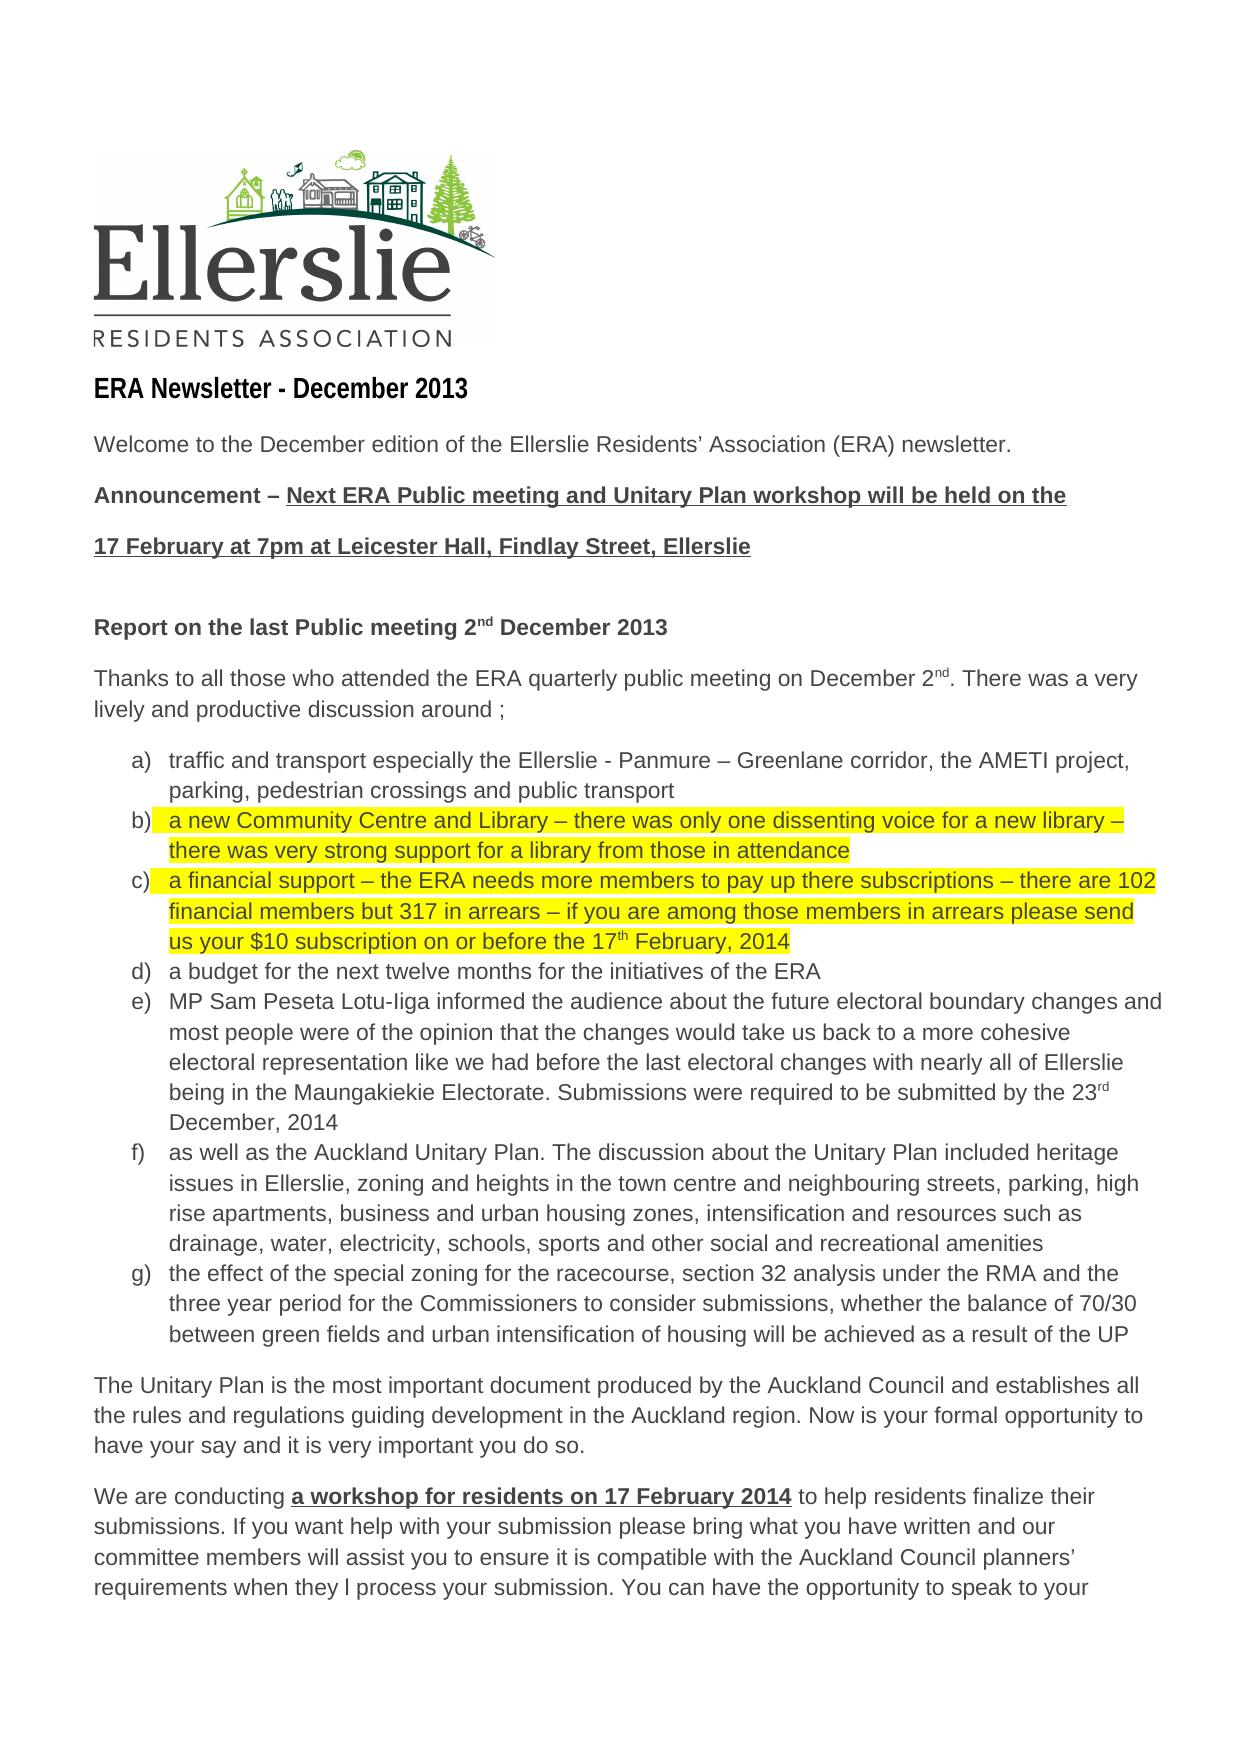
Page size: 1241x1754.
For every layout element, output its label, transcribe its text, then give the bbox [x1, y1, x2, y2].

picture [93, 150, 496, 347]
list a financial support – the ERA needs more members to pay up there subscriptions – there are 102 financial members but 317 in arrears – if you are among those members in arrears please send us your $10 subscription on or before the 17th February, 2014 [131, 867, 1162, 954]
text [94, 1483, 1162, 1600]
list traffic and transport especially the Ellerslie - Panmure – Greenlane corridor, the AMETI project, parking, pedestrian crossings and public transport [131, 747, 1162, 803]
list the effect of the special zoning for the racecourse, section 32 analysis under the RMA and the three year period for the Commissioners to consider submissions, whether the balance of 70/30 between green fields and urban intensification of housing will be achieved as a result of the UP [131, 1260, 1162, 1347]
list as well as the Auckland Unitary Plan. The discussion about the Unitary Plan included heritage issues in Ellerslie, zoning and heights in the town centre and neighbouring streets, parking, high rise apartments, business and urban housing zones, intensification and resources such as drainage, water, electricity, schools, sports and other social and recreational amenities [131, 1139, 1162, 1256]
list a new Community Centre and Library – there was only one dissenting voice for a new library – there was very strong support for a library from those in attendance [131, 807, 1162, 863]
text ERA Newsletter - December 2013 [37, 372, 1235, 405]
text Announcement – Next ERA Public meeting and Unitary Plan workshop will be held on the [94, 482, 1162, 508]
text The Unitary Plan is the most important document produced by the Auckland Council and establishes all the rules and regulations guiding development in the Auckland region. Now is your formal opportunity to have your say and it is very important you do so. [94, 1372, 1162, 1458]
text Thanks to all those who attended the ERA quarterly public meeting on December 2nd. There was a very lively and productive discussion around ; [94, 665, 1162, 722]
text 17 February at 7pm at Leicester Hall, Findlay Street, Ellerslie [94, 533, 1162, 589]
text Welcome to the December edition of the Ellerslie Residents’ Association (ERA) newsletter. [94, 431, 1162, 457]
list MP Sam Peseta Lotu-Iiga informed the audience about the future electoral boundary changes and most people were of the opinion that the changes would take us back to a more cohesive electoral representation like we had before the last electoral changes with nearly all of Ellerslie being in the Maungakiekie Electorate. Submissions were required to be submitted by the 23rd December, 2014 [131, 988, 1162, 1135]
text Report on the last Public meeting 2nd December 2013 [94, 614, 1162, 641]
list a budget for the next twelve months for the initiatives of the ERA [131, 958, 1162, 984]
